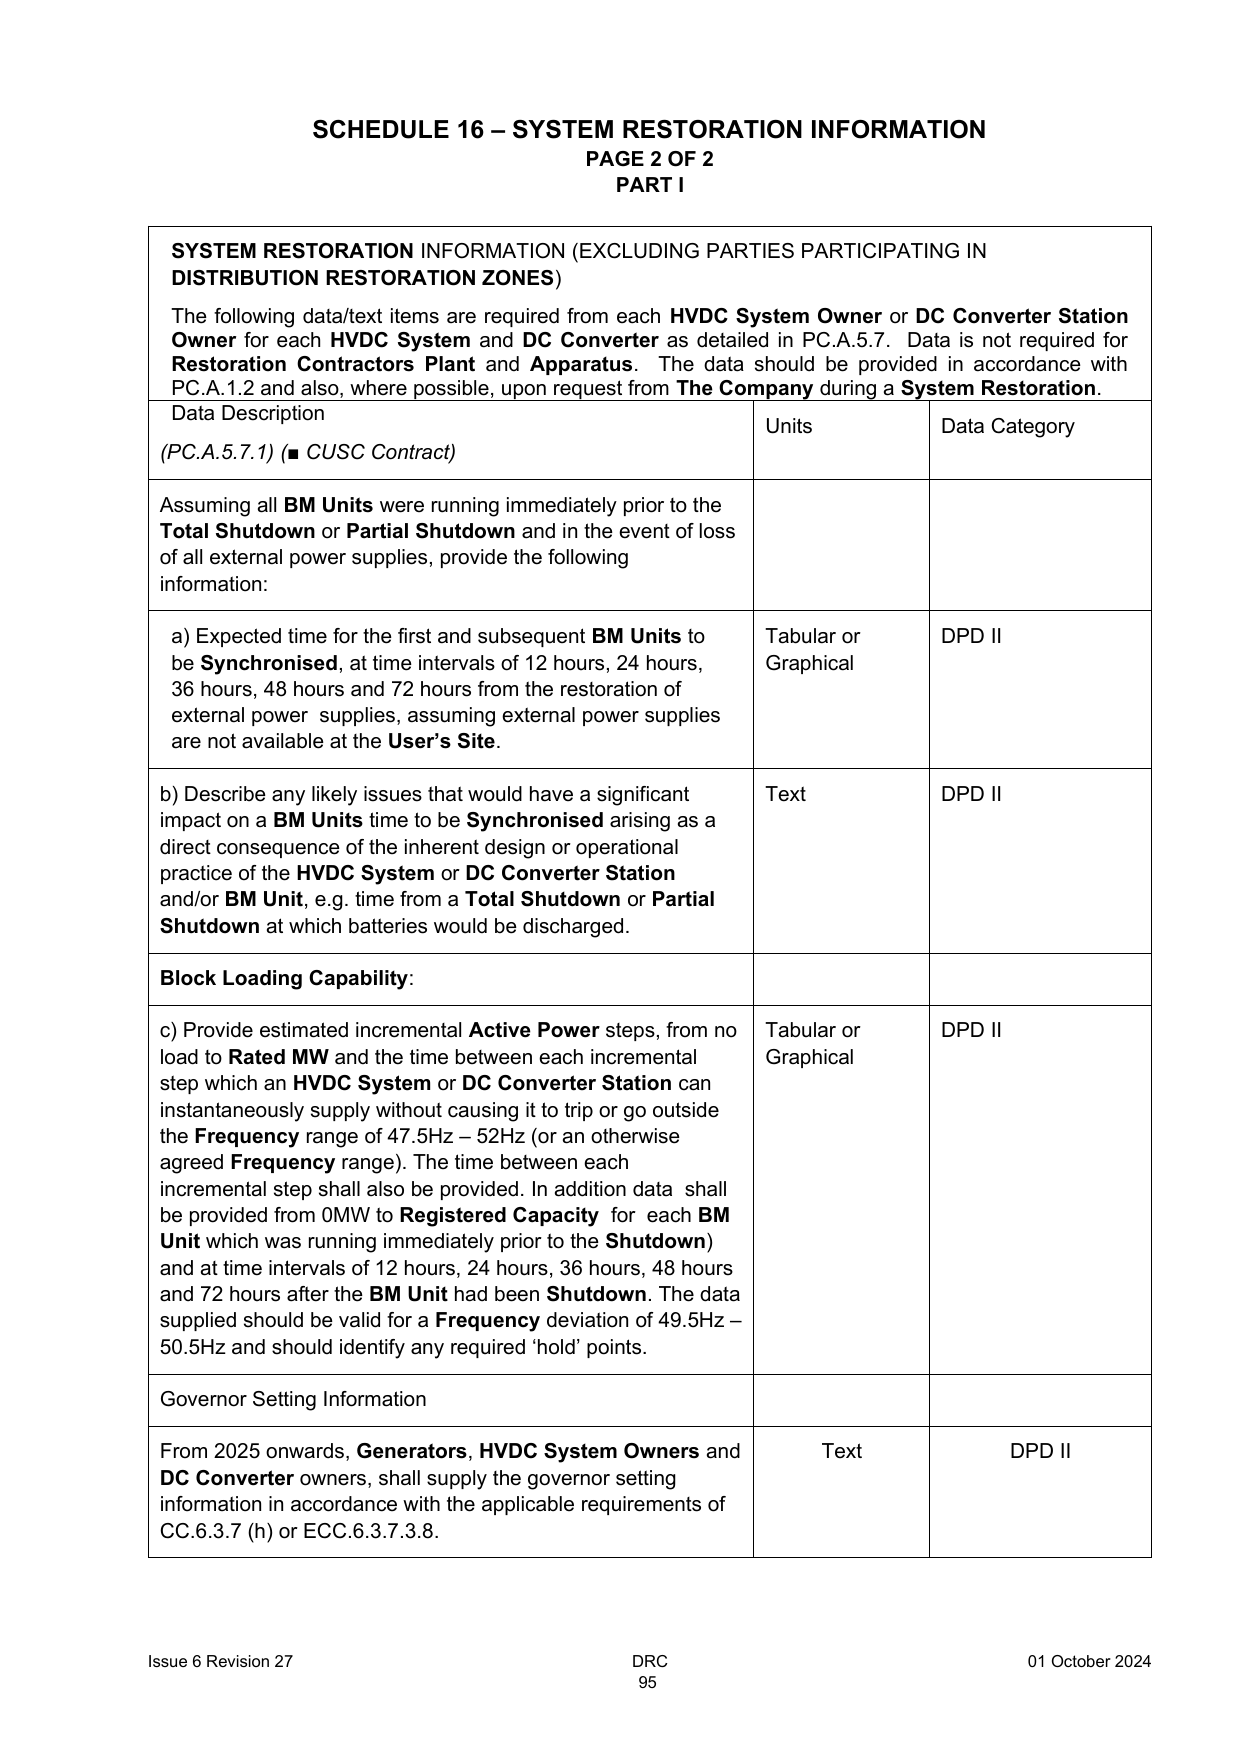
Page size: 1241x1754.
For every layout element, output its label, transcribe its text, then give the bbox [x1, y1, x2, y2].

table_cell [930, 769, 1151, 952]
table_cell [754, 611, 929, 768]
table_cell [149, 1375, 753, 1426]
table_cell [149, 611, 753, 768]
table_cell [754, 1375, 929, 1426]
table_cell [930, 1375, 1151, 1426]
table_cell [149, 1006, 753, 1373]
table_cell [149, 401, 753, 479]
text PART I [148, 173, 1152, 197]
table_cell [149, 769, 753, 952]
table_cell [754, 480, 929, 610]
text PAGE 2 OF 2 [148, 147, 1152, 171]
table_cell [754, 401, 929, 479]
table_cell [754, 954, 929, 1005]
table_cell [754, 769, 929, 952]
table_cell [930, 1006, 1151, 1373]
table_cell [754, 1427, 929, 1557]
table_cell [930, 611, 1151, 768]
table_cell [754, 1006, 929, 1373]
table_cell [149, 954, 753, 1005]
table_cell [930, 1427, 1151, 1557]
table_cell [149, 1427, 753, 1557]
text SCHEDULE 16 – SYSTEM RESTORATION INFORMATION [148, 115, 1152, 144]
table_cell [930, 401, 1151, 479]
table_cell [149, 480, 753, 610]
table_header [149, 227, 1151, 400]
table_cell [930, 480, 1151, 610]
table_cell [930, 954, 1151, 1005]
